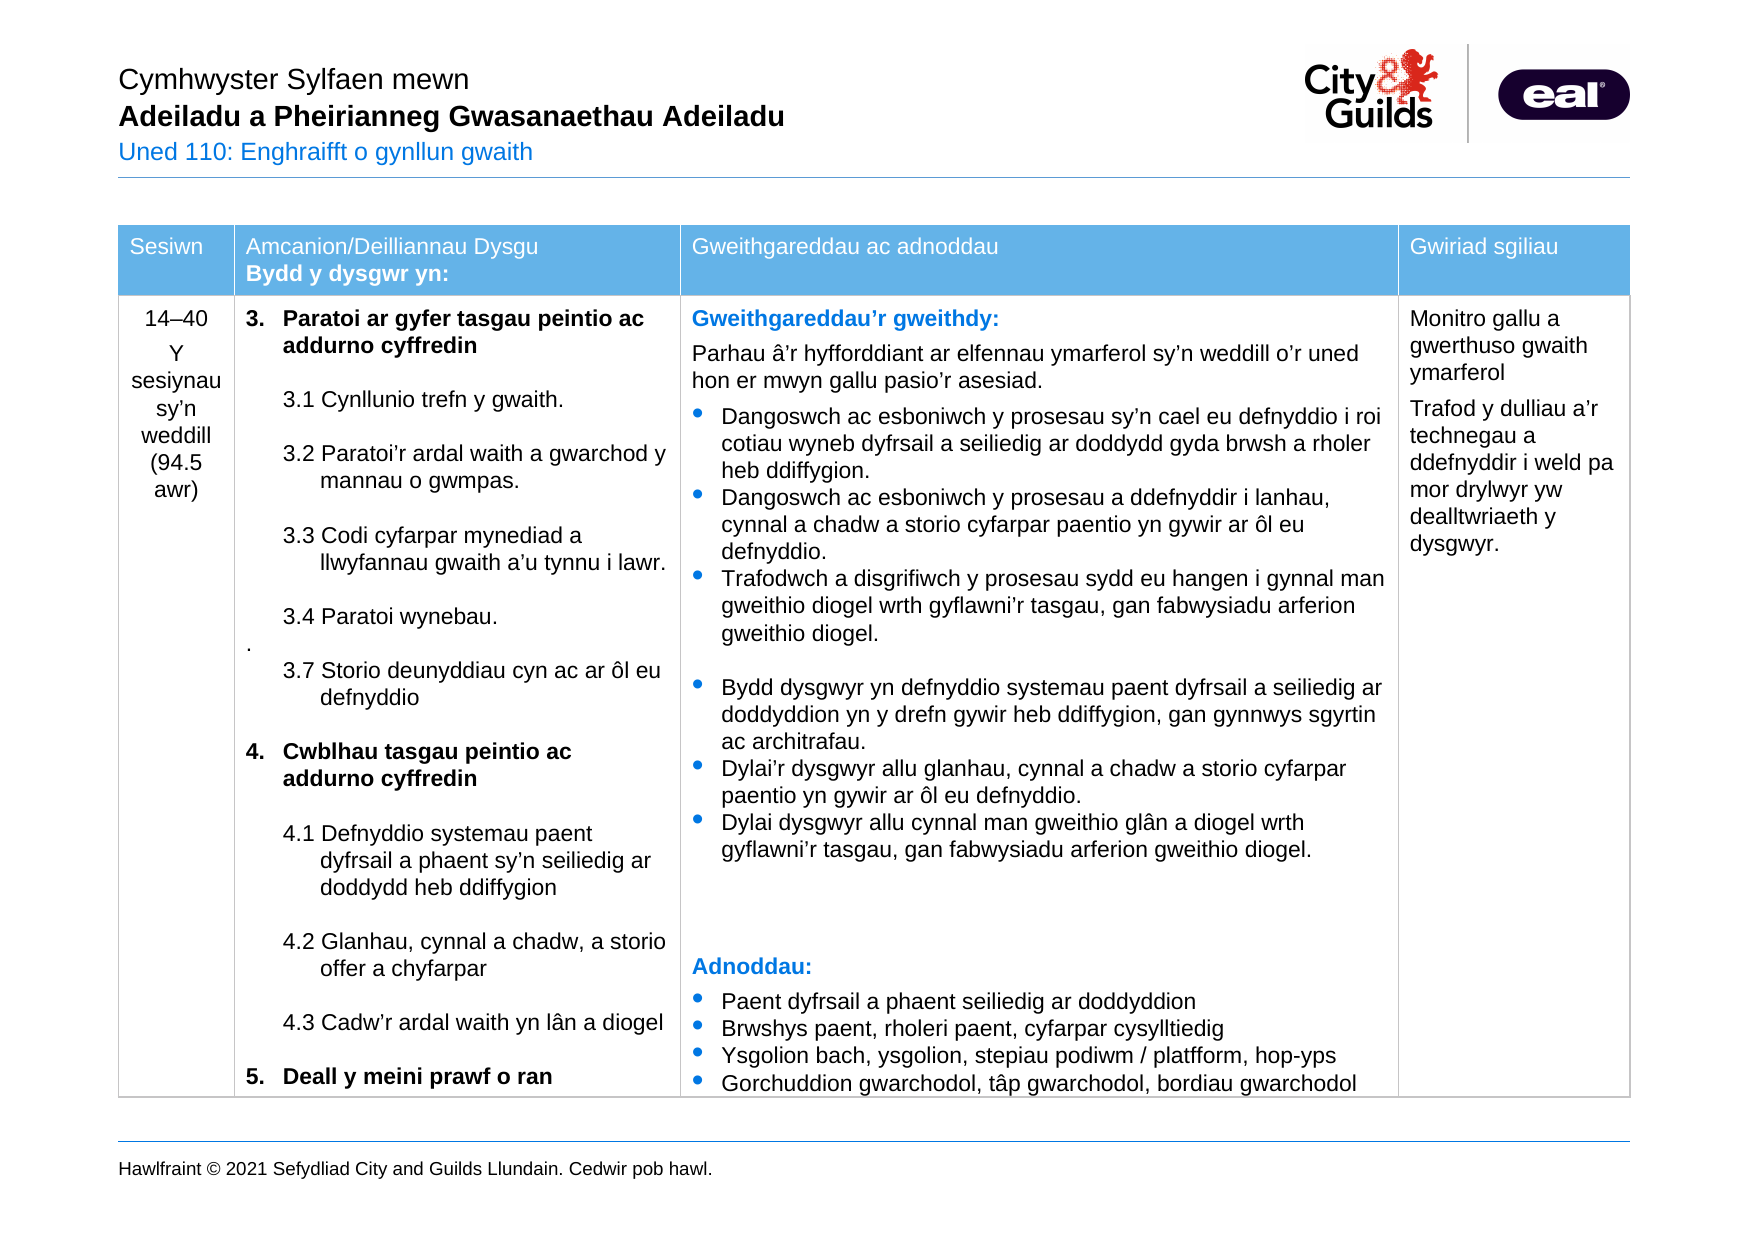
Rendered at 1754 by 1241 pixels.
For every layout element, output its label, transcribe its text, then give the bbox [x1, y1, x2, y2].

table_cell Monitro gallu a gwerthuso gwaith ymarferol Trafod y dulliau a’r technegau a ddefnyddir i weld pa mor drylwyr yw dealltwriaeth y dysgwyr. [1399, 296, 1629, 1096]
table_header Sesiwn [118, 225, 234, 295]
table_cell 14–40 Y sesiynau sy’n weddill (94.5 awr) [119, 296, 234, 1096]
table_header Amcanion/Deilliannau Dysgu Bydd y dysgwr yn: [235, 225, 680, 295]
table_header Gwiriad sgiliau [1399, 225, 1630, 295]
picture [1305, 44, 1630, 143]
table_header Gweithgareddau ac adnoddau [681, 225, 1398, 295]
